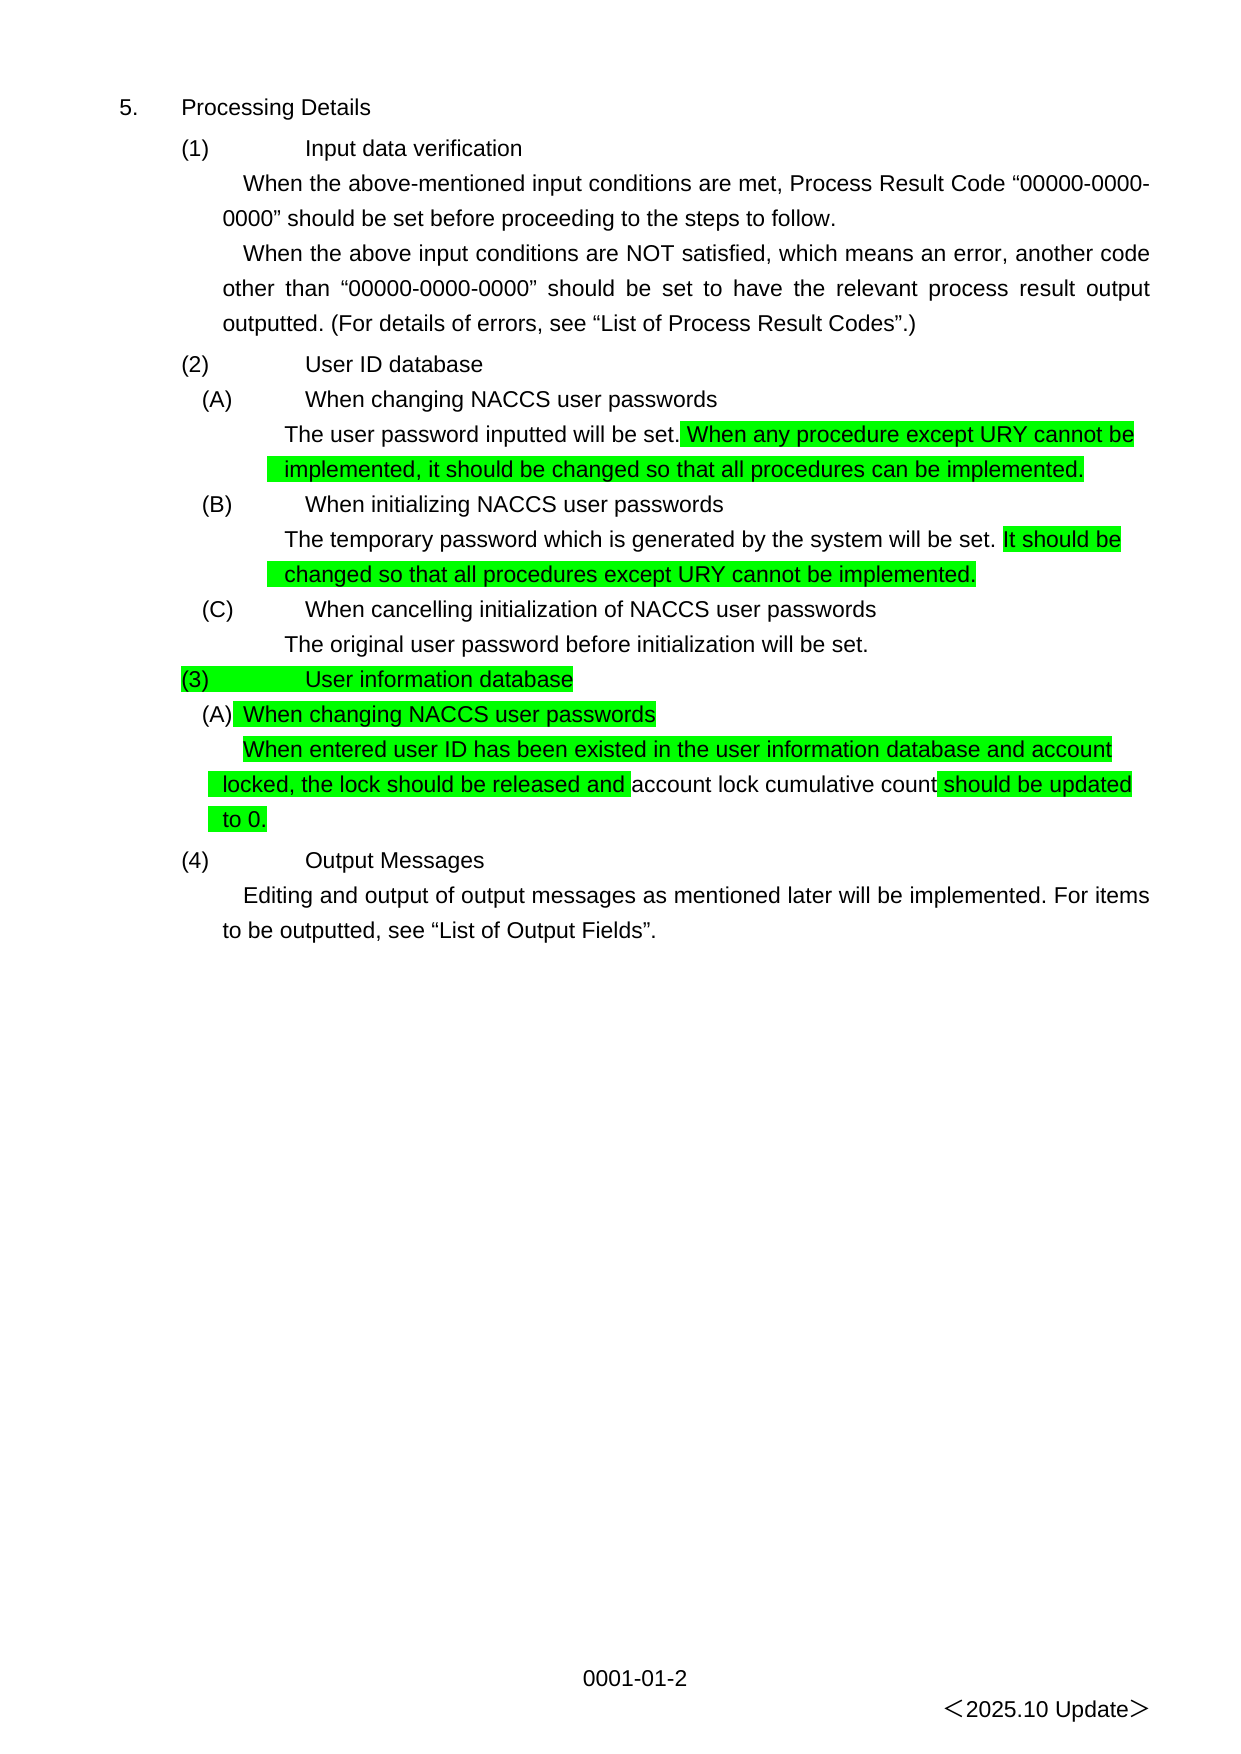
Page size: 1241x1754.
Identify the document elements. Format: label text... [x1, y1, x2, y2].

text When entered user ID has been existed in the user information database and account locked, the lock should be released and account lock cumulative count should be updated to 0. [208, 732, 1150, 837]
list When cancelling initialization of NACCS user passwords [189, 592, 1150, 627]
list When changing NACCS user passwords [189, 382, 1150, 417]
text The user password inputted will be set. When any procedure except URY cannot be implemented, it should be changed so that all procedures can be implemented. [267, 417, 1150, 487]
list When changing NACCS user passwords [189, 697, 1150, 732]
list When initializing NACCS user passwords [189, 487, 1150, 522]
text The original user password before initialization will be set. [267, 627, 1150, 662]
text Editing and output of output messages as mentioned later will be implemented. For items to be outputted, see “List of Output Fields”. [202, 878, 1150, 948]
list Input data verification [163, 130, 1150, 165]
list User ID database [163, 347, 1150, 382]
list Output Messages [163, 843, 1150, 878]
list User information database [163, 662, 1150, 697]
text When the above-mentioned input conditions are met, Process Result Code “00000-0000-0000” should be set before proceeding to the steps to follow. [202, 165, 1150, 235]
text The temporary password which is generated by the system will be set. It should be changed so that all procedures except URY cannot be implemented. [267, 522, 1150, 592]
list Processing Details [119, 89, 1150, 124]
text When the above input conditions are NOT satisfied, which means an error, another code other than “00000-0000-0000” should be set to have the relevant process result output outputted. (For details of errors, see “List of Process Result Codes”.) [202, 235, 1150, 340]
